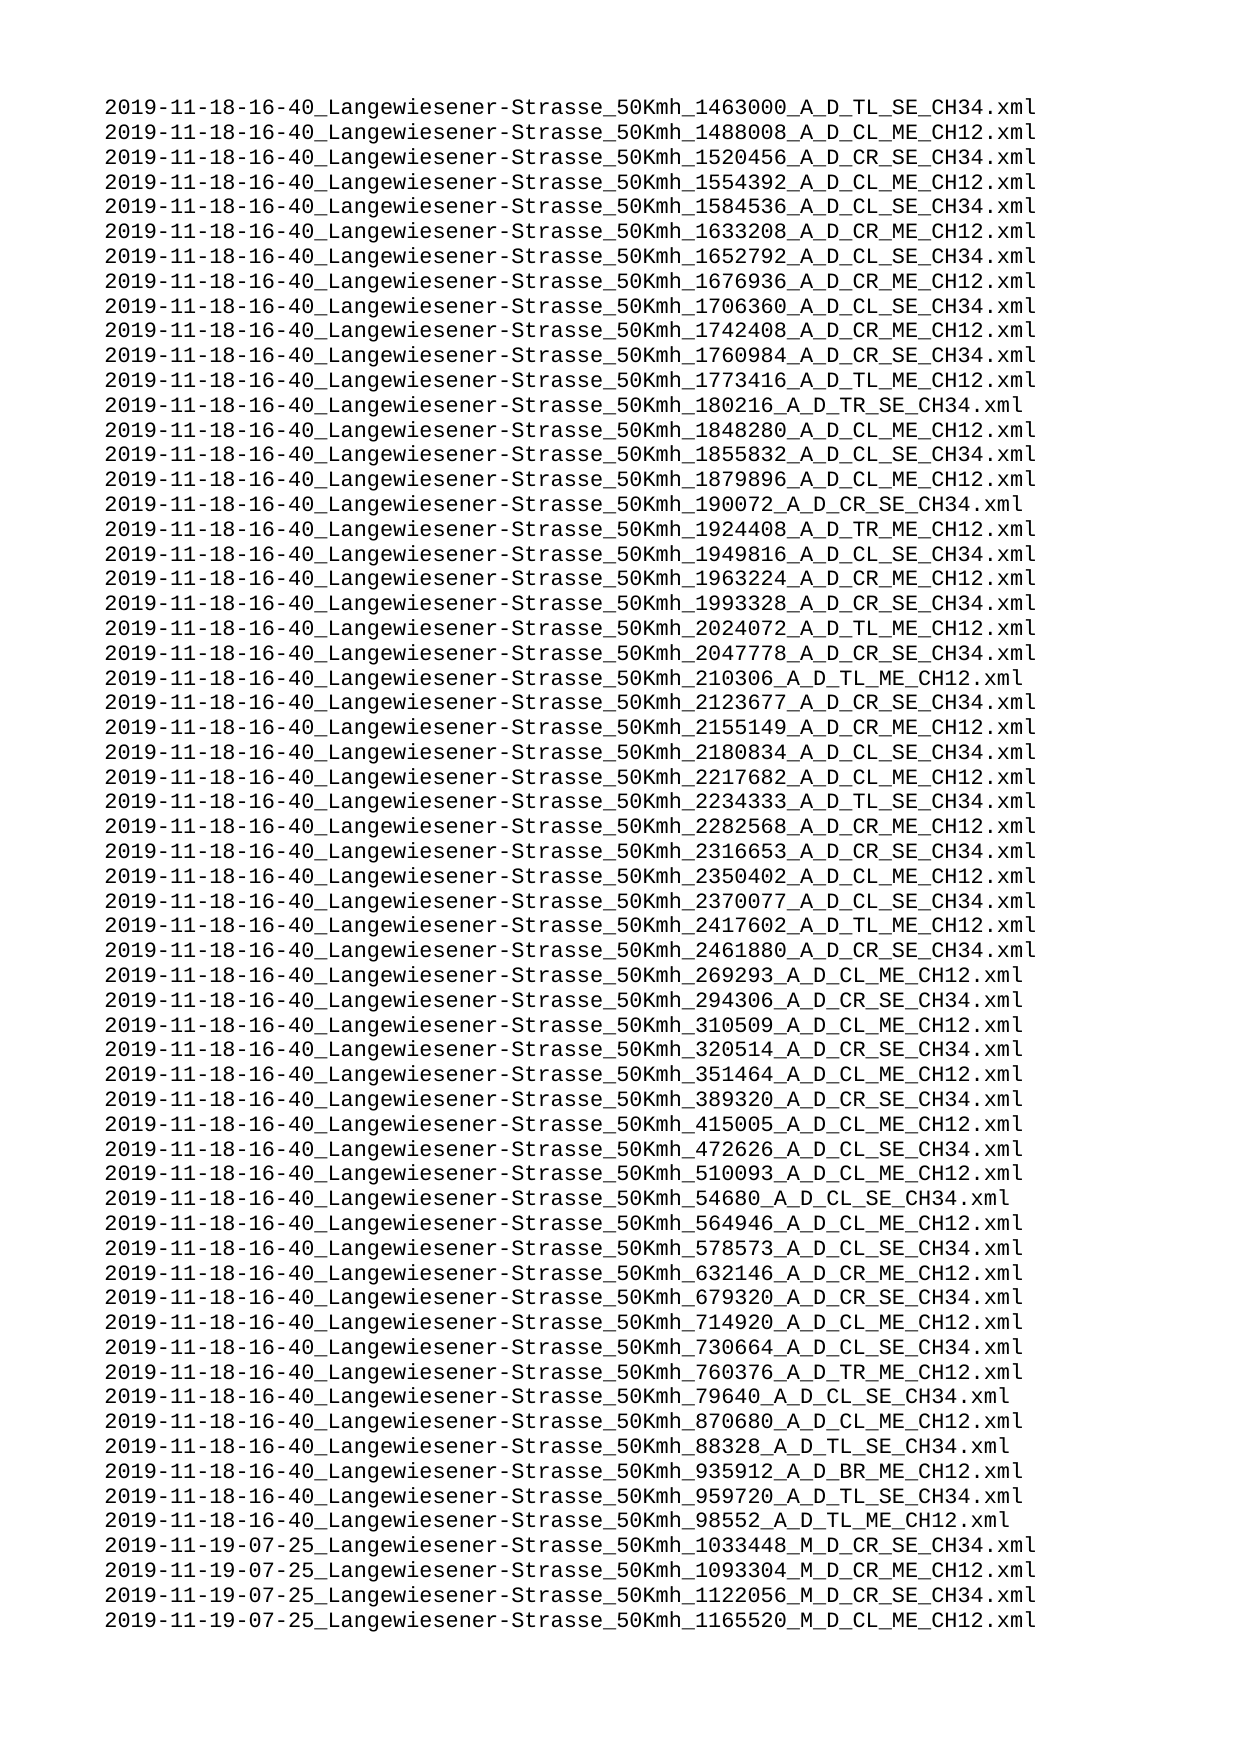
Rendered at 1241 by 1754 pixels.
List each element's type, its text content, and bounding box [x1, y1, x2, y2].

text 2019-11-18-16-40_Langewiesener-Strasse_50Kmh_2234333_A_D_TL_SE_CH34.xml [104, 791, 1138, 816]
text 2019-11-18-16-40_Langewiesener-Strasse_50Kmh_98552_A_D_TL_ME_CH12.xml [104, 1510, 1138, 1534]
text 2019-11-18-16-40_Langewiesener-Strasse_50Kmh_1676936_A_D_CR_ME_CH12.xml [104, 270, 1138, 295]
text 2019-11-18-16-40_Langewiesener-Strasse_50Kmh_190072_A_D_CR_SE_CH34.xml [104, 493, 1138, 518]
text 2019-11-18-16-40_Langewiesener-Strasse_50Kmh_2316653_A_D_CR_SE_CH34.xml [104, 840, 1138, 865]
text 2019-11-18-16-40_Langewiesener-Strasse_50Kmh_510093_A_D_CL_ME_CH12.xml [104, 1163, 1138, 1187]
text 2019-11-19-07-25_Langewiesener-Strasse_50Kmh_1122056_M_D_CR_SE_CH34.xml [104, 1584, 1138, 1609]
text 2019-11-18-16-40_Langewiesener-Strasse_50Kmh_2417602_A_D_TL_ME_CH12.xml [104, 915, 1138, 939]
text 2019-11-18-16-40_Langewiesener-Strasse_50Kmh_54680_A_D_CL_SE_CH34.xml [104, 1187, 1138, 1212]
text 2019-11-18-16-40_Langewiesener-Strasse_50Kmh_1488008_A_D_CL_ME_CH12.xml [104, 121, 1138, 146]
text 2019-11-18-16-40_Langewiesener-Strasse_50Kmh_2024072_A_D_TL_ME_CH12.xml [104, 617, 1138, 642]
text 2019-11-18-16-40_Langewiesener-Strasse_50Kmh_959720_A_D_TL_SE_CH34.xml [104, 1485, 1138, 1510]
text 2019-11-18-16-40_Langewiesener-Strasse_50Kmh_79640_A_D_CL_SE_CH34.xml [104, 1386, 1138, 1411]
text 2019-11-18-16-40_Langewiesener-Strasse_50Kmh_870680_A_D_CL_ME_CH12.xml [104, 1411, 1138, 1435]
text 2019-11-18-16-40_Langewiesener-Strasse_50Kmh_1463000_A_D_TL_SE_CH34.xml [104, 97, 1138, 121]
text 2019-11-18-16-40_Langewiesener-Strasse_50Kmh_730664_A_D_CL_SE_CH34.xml [104, 1336, 1138, 1361]
text 2019-11-18-16-40_Langewiesener-Strasse_50Kmh_1924408_A_D_TR_ME_CH12.xml [104, 518, 1138, 543]
text 2019-11-18-16-40_Langewiesener-Strasse_50Kmh_935912_A_D_BR_ME_CH12.xml [104, 1460, 1138, 1485]
text 2019-11-18-16-40_Langewiesener-Strasse_50Kmh_1760984_A_D_CR_SE_CH34.xml [104, 344, 1138, 369]
text 2019-11-18-16-40_Langewiesener-Strasse_50Kmh_760376_A_D_TR_ME_CH12.xml [104, 1361, 1138, 1386]
text 2019-11-18-16-40_Langewiesener-Strasse_50Kmh_1633208_A_D_CR_ME_CH12.xml [104, 221, 1138, 245]
text 2019-11-18-16-40_Langewiesener-Strasse_50Kmh_1554392_A_D_CL_ME_CH12.xml [104, 171, 1138, 196]
text 2019-11-18-16-40_Langewiesener-Strasse_50Kmh_294306_A_D_CR_SE_CH34.xml [104, 989, 1138, 1014]
text 2019-11-18-16-40_Langewiesener-Strasse_50Kmh_632146_A_D_CR_ME_CH12.xml [104, 1262, 1138, 1287]
text 2019-11-18-16-40_Langewiesener-Strasse_50Kmh_714920_A_D_CL_ME_CH12.xml [104, 1311, 1138, 1336]
text 2019-11-18-16-40_Langewiesener-Strasse_50Kmh_310509_A_D_CL_ME_CH12.xml [104, 1014, 1138, 1039]
text 2019-11-18-16-40_Langewiesener-Strasse_50Kmh_351464_A_D_CL_ME_CH12.xml [104, 1063, 1138, 1088]
text 2019-11-18-16-40_Langewiesener-Strasse_50Kmh_679320_A_D_CR_SE_CH34.xml [104, 1287, 1138, 1311]
text 2019-11-18-16-40_Langewiesener-Strasse_50Kmh_2217682_A_D_CL_ME_CH12.xml [104, 766, 1138, 791]
text 2019-11-18-16-40_Langewiesener-Strasse_50Kmh_320514_A_D_CR_SE_CH34.xml [104, 1039, 1138, 1063]
text 2019-11-18-16-40_Langewiesener-Strasse_50Kmh_2370077_A_D_CL_SE_CH34.xml [104, 890, 1138, 915]
text 2019-11-18-16-40_Langewiesener-Strasse_50Kmh_2123677_A_D_CR_SE_CH34.xml [104, 692, 1138, 716]
text 2019-11-18-16-40_Langewiesener-Strasse_50Kmh_210306_A_D_TL_ME_CH12.xml [104, 667, 1138, 692]
text 2019-11-18-16-40_Langewiesener-Strasse_50Kmh_564946_A_D_CL_ME_CH12.xml [104, 1212, 1138, 1237]
text 2019-11-18-16-40_Langewiesener-Strasse_50Kmh_2282568_A_D_CR_ME_CH12.xml [104, 816, 1138, 840]
text 2019-11-18-16-40_Langewiesener-Strasse_50Kmh_2155149_A_D_CR_ME_CH12.xml [104, 716, 1138, 741]
text 2019-11-18-16-40_Langewiesener-Strasse_50Kmh_1963224_A_D_CR_ME_CH12.xml [104, 568, 1138, 592]
text 2019-11-18-16-40_Langewiesener-Strasse_50Kmh_578573_A_D_CL_SE_CH34.xml [104, 1237, 1138, 1262]
text 2019-11-18-16-40_Langewiesener-Strasse_50Kmh_1949816_A_D_CL_SE_CH34.xml [104, 543, 1138, 568]
text 2019-11-18-16-40_Langewiesener-Strasse_50Kmh_269293_A_D_CL_ME_CH12.xml [104, 964, 1138, 989]
text 2019-11-18-16-40_Langewiesener-Strasse_50Kmh_1742408_A_D_CR_ME_CH12.xml [104, 320, 1138, 344]
text 2019-11-18-16-40_Langewiesener-Strasse_50Kmh_472626_A_D_CL_SE_CH34.xml [104, 1138, 1138, 1163]
text 2019-11-19-07-25_Langewiesener-Strasse_50Kmh_1093304_M_D_CR_ME_CH12.xml [104, 1559, 1138, 1584]
text 2019-11-18-16-40_Langewiesener-Strasse_50Kmh_1706360_A_D_CL_SE_CH34.xml [104, 295, 1138, 320]
text 2019-11-18-16-40_Langewiesener-Strasse_50Kmh_1848280_A_D_CL_ME_CH12.xml [104, 419, 1138, 444]
text 2019-11-18-16-40_Langewiesener-Strasse_50Kmh_180216_A_D_TR_SE_CH34.xml [104, 394, 1138, 419]
text 2019-11-18-16-40_Langewiesener-Strasse_50Kmh_1652792_A_D_CL_SE_CH34.xml [104, 245, 1138, 270]
text 2019-11-18-16-40_Langewiesener-Strasse_50Kmh_1879896_A_D_CL_ME_CH12.xml [104, 468, 1138, 493]
text 2019-11-18-16-40_Langewiesener-Strasse_50Kmh_2180834_A_D_CL_SE_CH34.xml [104, 741, 1138, 766]
text 2019-11-18-16-40_Langewiesener-Strasse_50Kmh_2350402_A_D_CL_ME_CH12.xml [104, 865, 1138, 890]
text 2019-11-18-16-40_Langewiesener-Strasse_50Kmh_1584536_A_D_CL_SE_CH34.xml [104, 196, 1138, 221]
text 2019-11-18-16-40_Langewiesener-Strasse_50Kmh_88328_A_D_TL_SE_CH34.xml [104, 1435, 1138, 1460]
text 2019-11-18-16-40_Langewiesener-Strasse_50Kmh_1773416_A_D_TL_ME_CH12.xml [104, 369, 1138, 394]
text 2019-11-18-16-40_Langewiesener-Strasse_50Kmh_1520456_A_D_CR_SE_CH34.xml [104, 146, 1138, 171]
text 2019-11-18-16-40_Langewiesener-Strasse_50Kmh_2461880_A_D_CR_SE_CH34.xml [104, 939, 1138, 964]
text 2019-11-18-16-40_Langewiesener-Strasse_50Kmh_2047778_A_D_CR_SE_CH34.xml [104, 642, 1138, 667]
text 2019-11-18-16-40_Langewiesener-Strasse_50Kmh_1855832_A_D_CL_SE_CH34.xml [104, 444, 1138, 468]
text 2019-11-19-07-25_Langewiesener-Strasse_50Kmh_1165520_M_D_CL_ME_CH12.xml [104, 1609, 1138, 1634]
text 2019-11-18-16-40_Langewiesener-Strasse_50Kmh_389320_A_D_CR_SE_CH34.xml [104, 1088, 1138, 1113]
text 2019-11-18-16-40_Langewiesener-Strasse_50Kmh_1993328_A_D_CR_SE_CH34.xml [104, 592, 1138, 617]
text 2019-11-18-16-40_Langewiesener-Strasse_50Kmh_415005_A_D_CL_ME_CH12.xml [104, 1113, 1138, 1138]
text 2019-11-19-07-25_Langewiesener-Strasse_50Kmh_1033448_M_D_CR_SE_CH34.xml [104, 1534, 1138, 1559]
